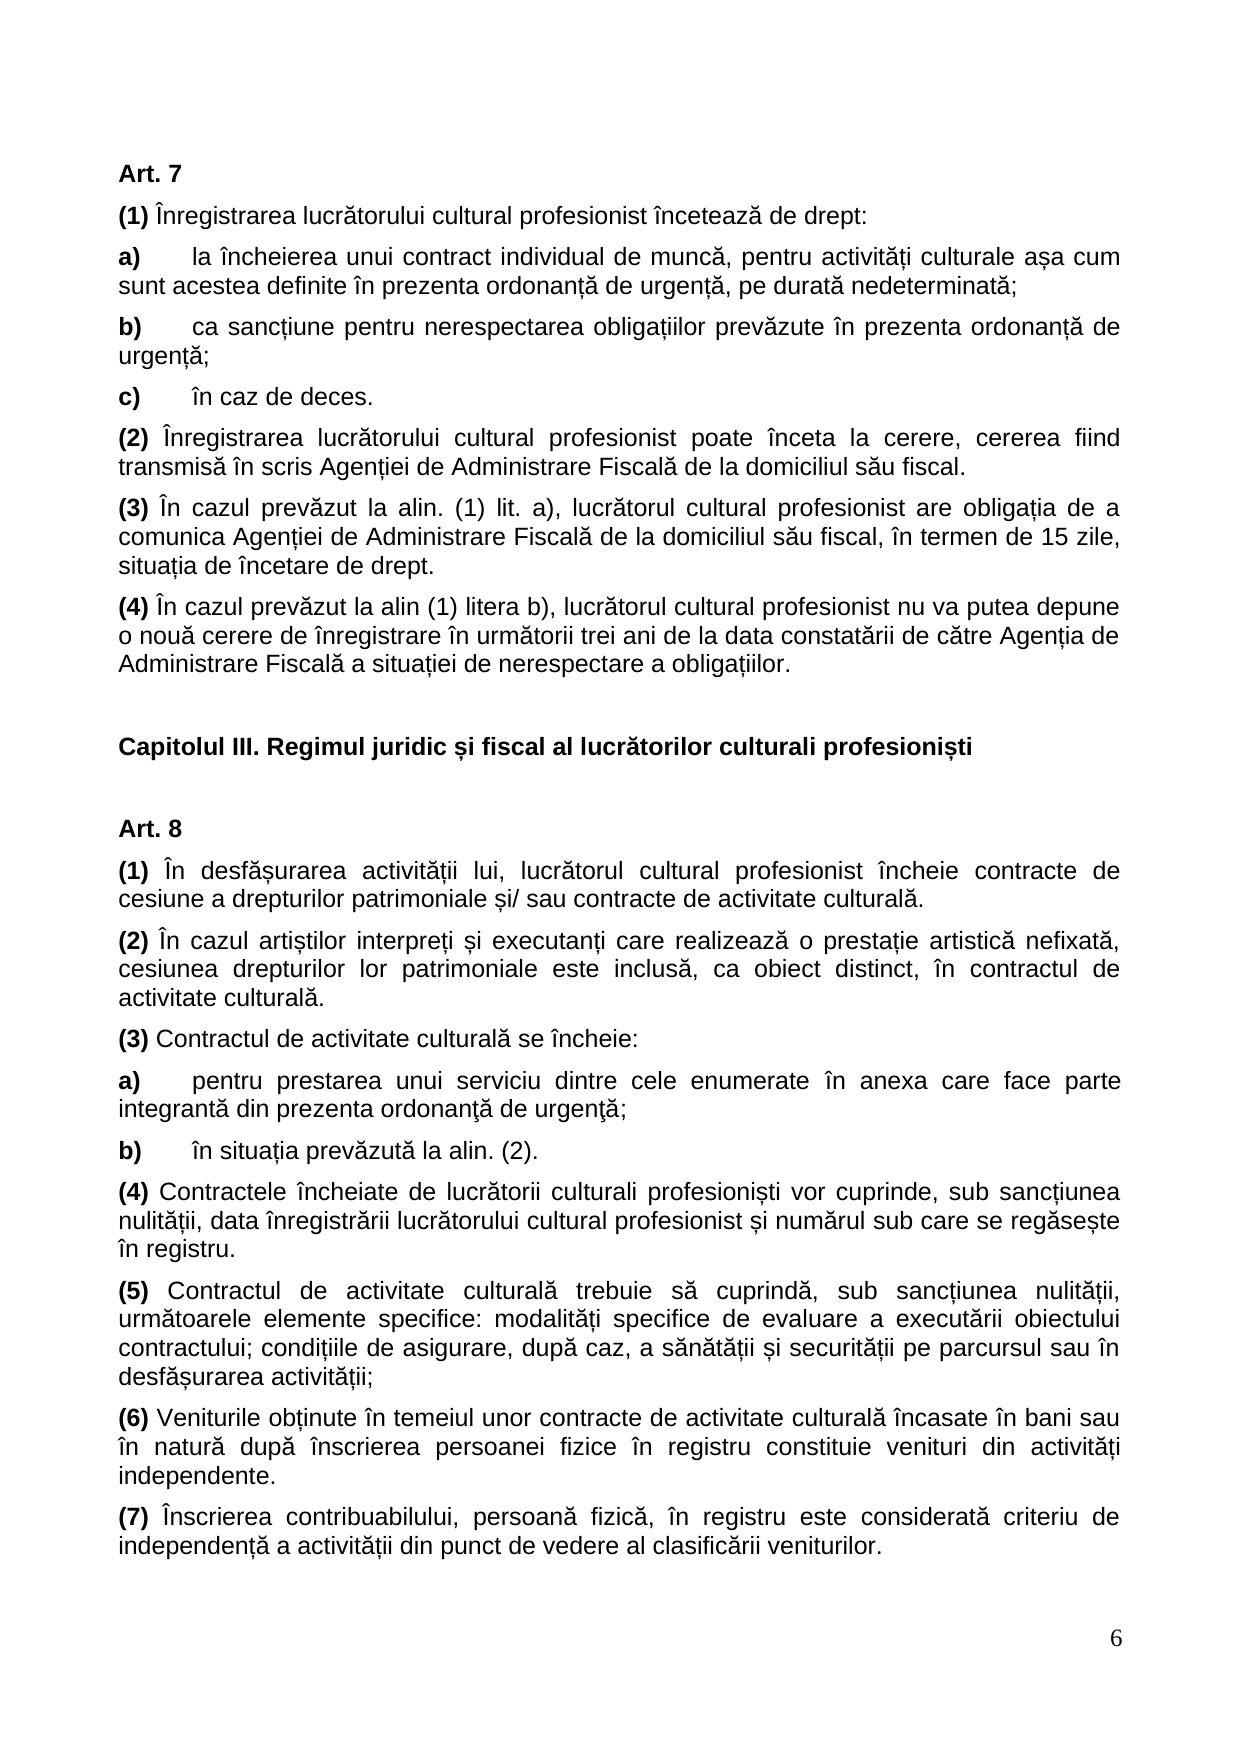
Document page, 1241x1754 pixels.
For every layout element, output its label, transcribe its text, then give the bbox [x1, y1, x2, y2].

list în caz de deces. [118, 382, 1122, 411]
text Art. 7 [118, 159, 1122, 188]
text (3) Contractul de activitate culturală se încheie: [118, 1024, 1122, 1053]
text Capitolul III. Regimul juridic și fiscal al lucrătorilor culturali profesioniști [118, 732, 1122, 761]
text (6) Veniturile obținute în temeiul unor contracte de activitate culturală încasate în bani sau în natură după înscrierea persoanei fizice în registru constituie venituri din activități independente. [118, 1403, 1122, 1489]
text (1) În desfășurarea activității lui, lucrătorul cultural profesionist încheie contracte de cesiune a drepturilor patrimoniale și/ sau contracte de activitate culturală. [118, 856, 1122, 913]
text (7) Înscrierea contribuabilului, persoană fizică, în registru este considerată criteriu de independență a activității din punct de vedere al clasificării veniturilor. [118, 1502, 1122, 1559]
text (5) Contractul de activitate culturală trebuie să cuprindă, sub sancțiunea nulității, următoarele elemente specifice: modalități specifice de evaluare a executării obiectului contractului; condițiile de asigurare, după caz, a sănătății și securității pe parcursul sau în desfășurarea activității; [118, 1276, 1122, 1391]
text (2) În cazul artiștilor interpreți și executanți care realizează o prestație artistică nefixată, cesiunea drepturilor lor patrimoniale este inclusă, ca obiect distinct, în contractul de activitate culturală. [118, 926, 1122, 1012]
list în situația prevăzută la alin. (2). [118, 1136, 1122, 1164]
text (2) Înregistrarea lucrătorului cultural profesionist poate înceta la cerere, cererea fiind transmisă în scris Agenției de Administrare Fiscală de la domiciliul său fiscal. [118, 423, 1122, 481]
list ca sancțiune pentru nerespectarea obligațiilor prevăzute în prezenta ordonanță de urgență; [118, 312, 1122, 369]
list la încheierea unui contract individual de muncă, pentru activități culturale așa cum sunt acestea definite în prezenta ordonanță de urgență, pe durată nedeterminată; [118, 242, 1122, 299]
list pentru prestarea unui serviciu dintre cele enumerate în anexa care face parte integrantă din prezenta ordonanţă de urgenţă; [118, 1066, 1122, 1123]
text (4) În cazul prevăzut la alin (1) litera b), lucrătorul cultural profesionist nu va putea depune o nouă cerere de înregistrare în următorii trei ani de la data constatării de către Agenția de Administrare Fiscală a situației de nerespectare a obligațiilor. [118, 592, 1122, 678]
text (3) În cazul prevăzut la alin. (1) lit. a), lucrătorul cultural profesionist are obligația de a comunica Agenției de Administrare Fiscală de la domiciliul său fiscal, în termen de 15 zile, situația de încetare de drept. [118, 493, 1122, 579]
text (4) Contractele încheiate de lucrătorii culturali profesioniști vor cuprinde, sub sancțiunea nulității, data înregistrării lucrătorului cultural profesionist și numărul sub care se regăsește în registru. [118, 1177, 1122, 1263]
text Art. 8 [118, 814, 1122, 843]
text (1) Înregistrarea lucrătorului cultural profesionist încetează de drept: [118, 201, 1122, 229]
